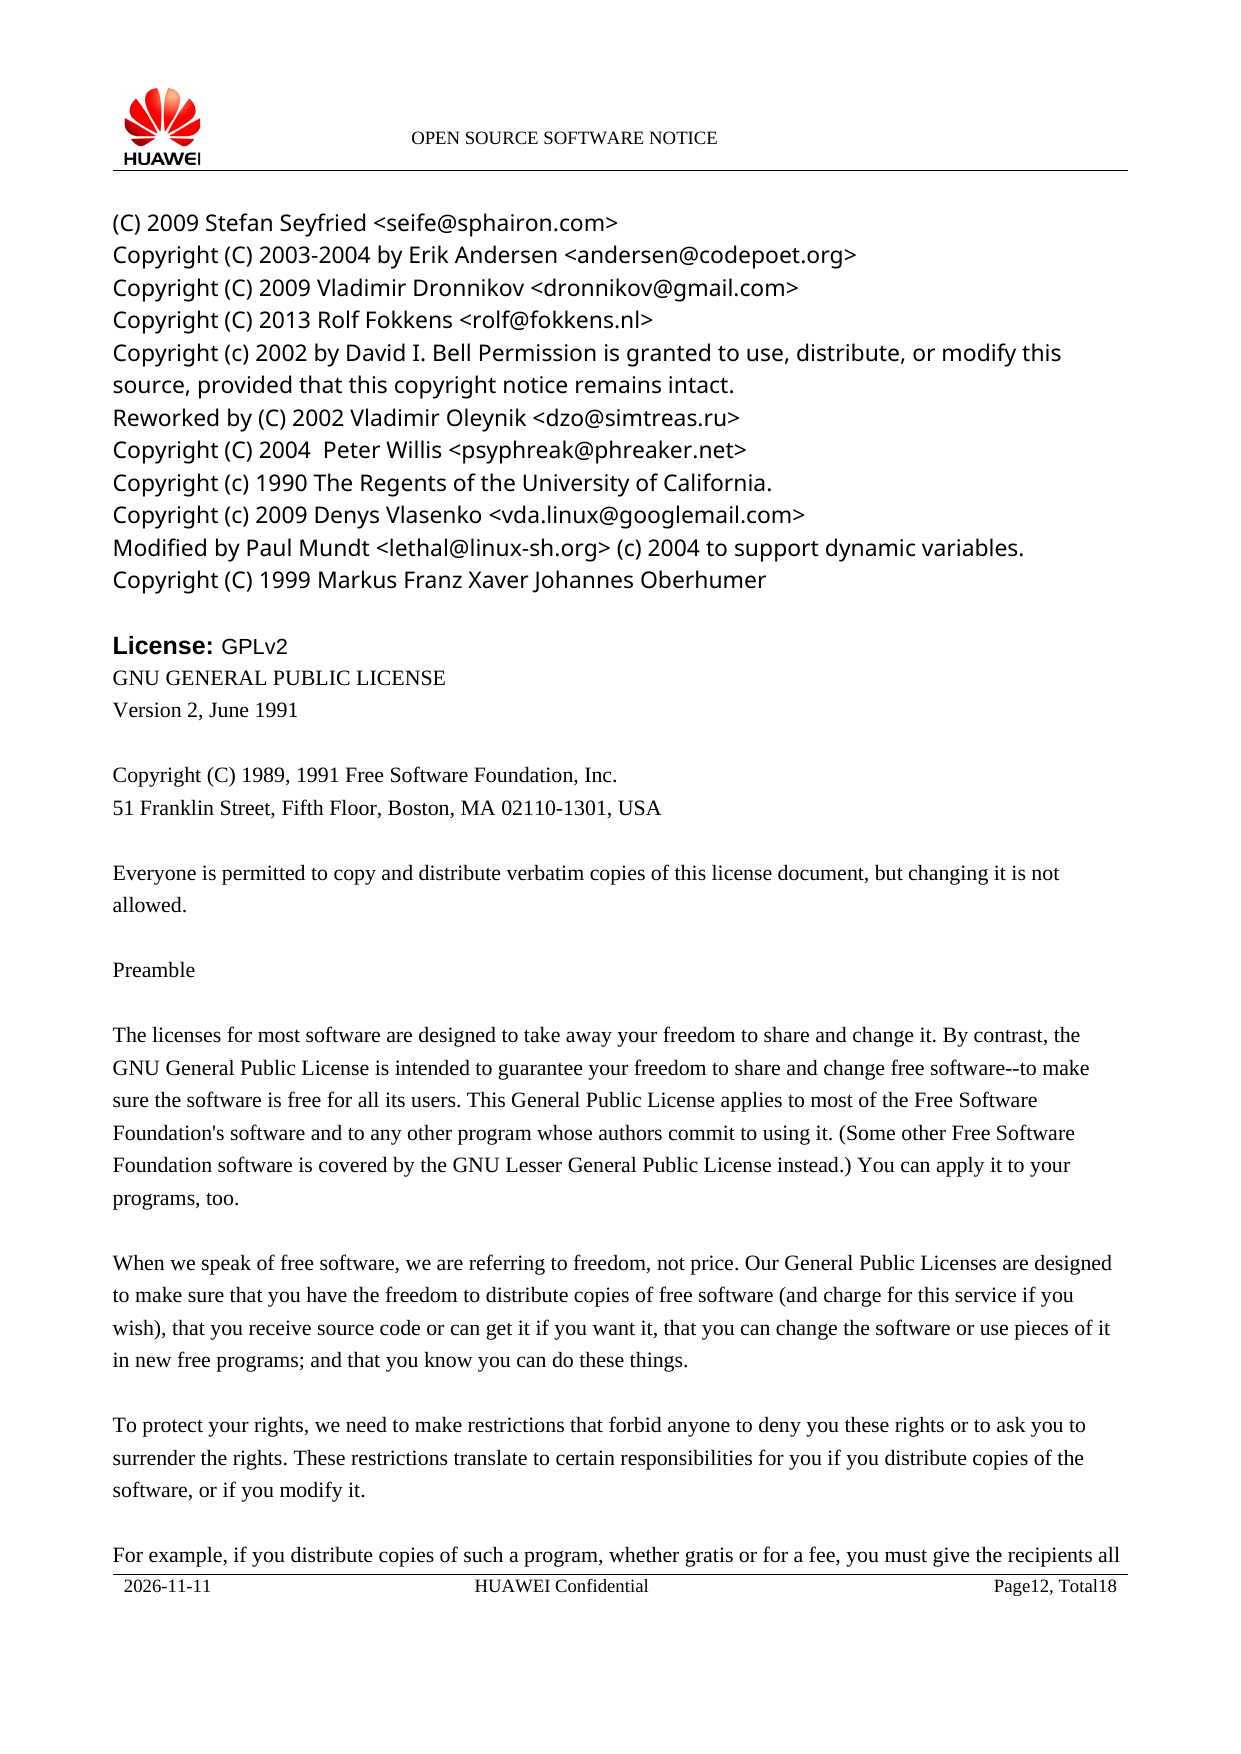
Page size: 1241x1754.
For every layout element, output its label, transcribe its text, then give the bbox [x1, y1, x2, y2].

picture [124, 88, 201, 165]
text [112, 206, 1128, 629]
text License: GPLv2 [112, 629, 1128, 661]
